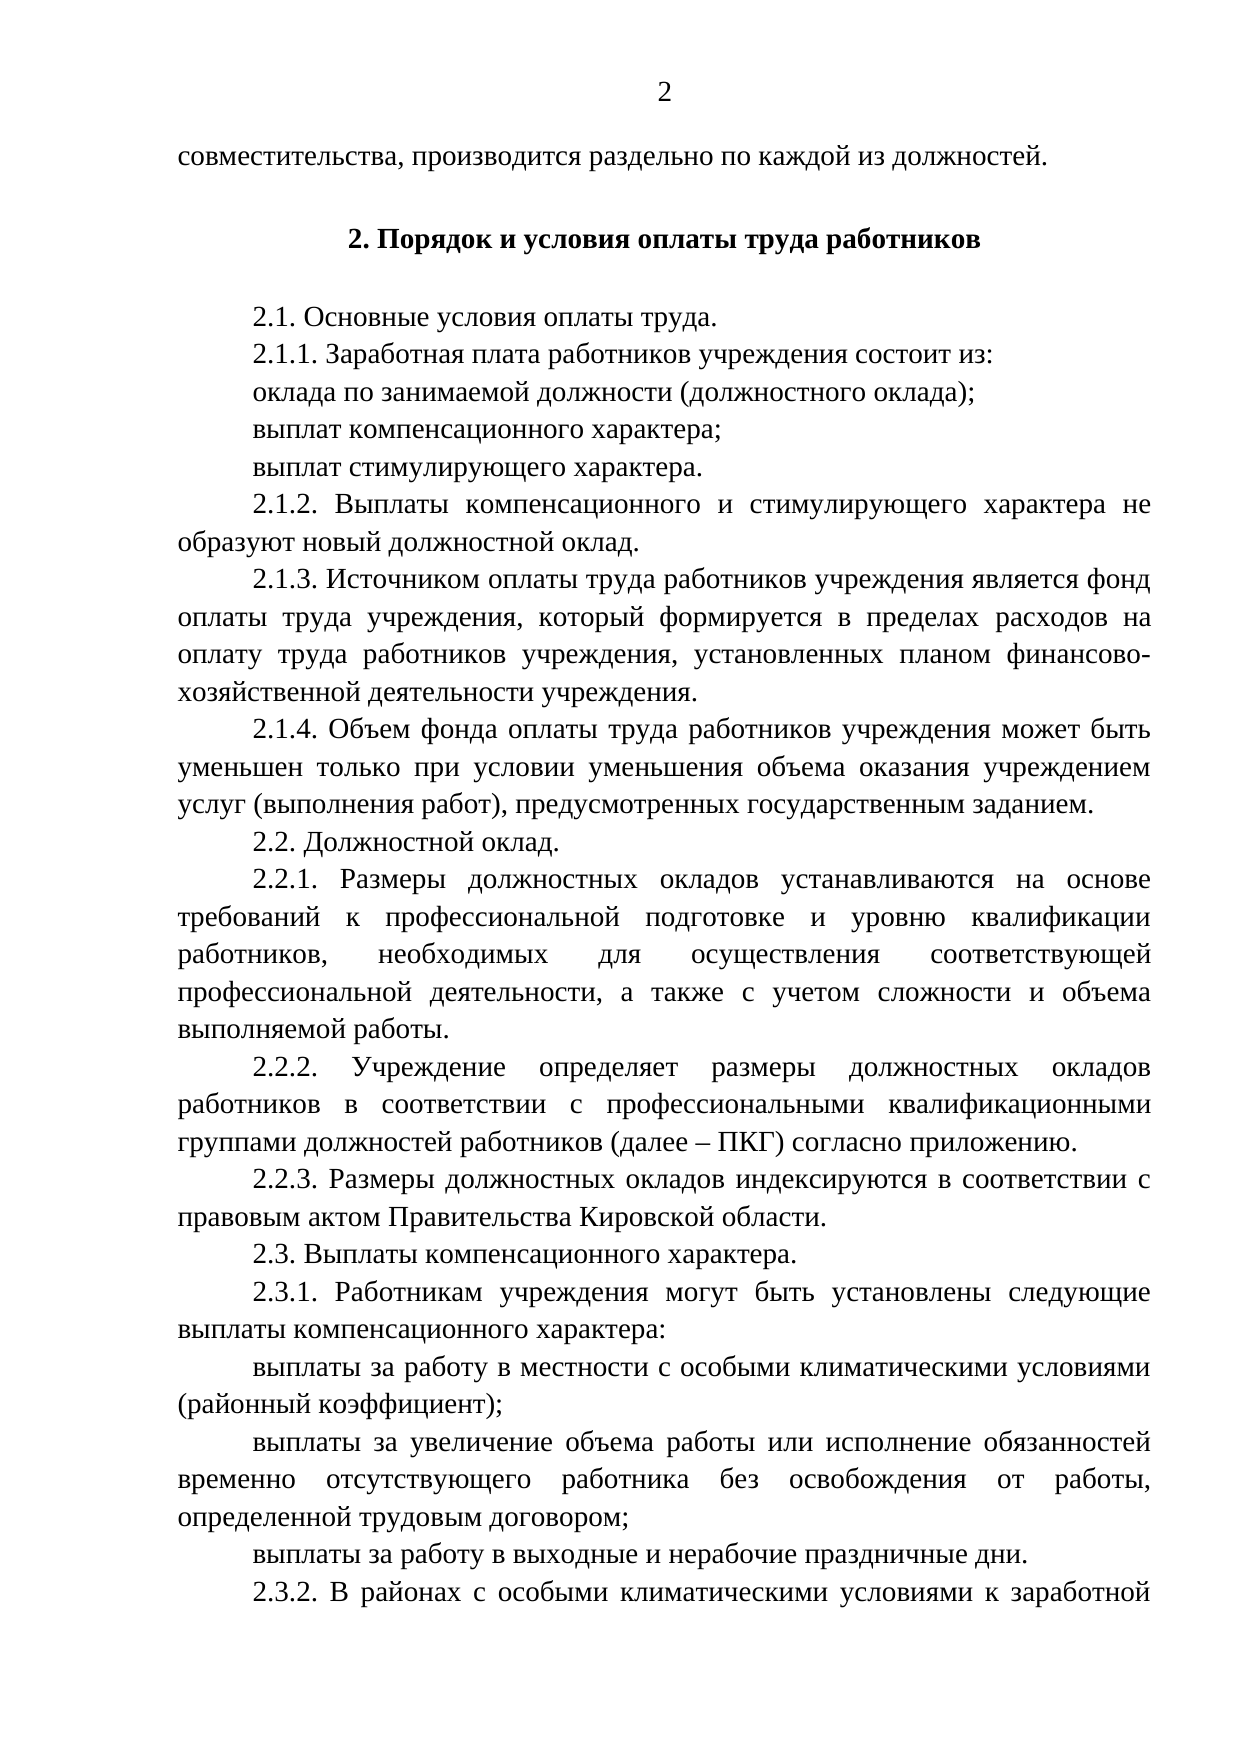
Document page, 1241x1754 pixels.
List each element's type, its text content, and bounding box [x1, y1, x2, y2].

text 2.1.3. Источником оплаты труда работников учреждения является фонд оплаты труда учреждения, который формируется в пределах расходов на оплату труда работников учреждения, установленных планом финансово-хозяйственной деятельности учреждения. [177, 558, 1152, 708]
text 2.2.2. Учреждение определяет размеры должностных окладов работников в соответствии с профессиональными квалификационными группами должностей работников (далее – ПКГ) согласно приложению. [177, 1045, 1152, 1158]
text выплаты за работу в выходные и нерабочие праздничные дни. [177, 1533, 1152, 1570]
text 2.3.1. Работникам учреждения могут быть установлены следующие выплаты компенсационного характера: [177, 1270, 1152, 1345]
text 2.2. Должностной оклад. [177, 820, 1152, 858]
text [177, 135, 1152, 173]
text выплаты за увеличение объема работы или исполнение обязанностей временно отсутствующего работника без освобождения от работы, определенной трудовым договором; [177, 1420, 1152, 1533]
text оклада по занимаемой должности (должностного оклада); [177, 370, 1152, 408]
text выплат стимулирующего характера. [177, 445, 1152, 483]
text 2.1. Основные условия оплаты труда. [177, 295, 1152, 333]
text 2.1.1. Заработная плата работников учреждения состоит из: [177, 333, 1152, 370]
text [177, 1570, 1152, 1608]
text 2. Порядок и условия оплаты труда работников [177, 222, 1152, 255]
text 2.1.4. Объем фонда оплаты труда работников учреждения может быть уменьшен только при условии уменьшения объема оказания учреждением услуг (выполнения работ), предусмотренных государственным заданием. [177, 708, 1152, 820]
text 2.1.2. Выплаты компенсационного и стимулирующего характера не образуют новый должностной оклад. [177, 483, 1152, 558]
text 2.2.1. Размеры должностных окладов устанавливаются на основе требований к профессиональной подготовке и уровню квалификации работников, необходимых для осуществления соответствующей профессиональной деятельности, а также с учетом сложности и объема выполняемой работы. [177, 858, 1152, 1045]
text выплаты за работу в местности с особыми климатическими условиями (районный коэффициент); [177, 1345, 1152, 1420]
text 2.2.3. Размеры должностных окладов индексируются в соответствии с правовым актом Правительства Кировской области. [177, 1158, 1152, 1233]
text выплат компенсационного характера; [177, 408, 1152, 445]
text 2.3. Выплаты компенсационного характера. [177, 1233, 1152, 1270]
